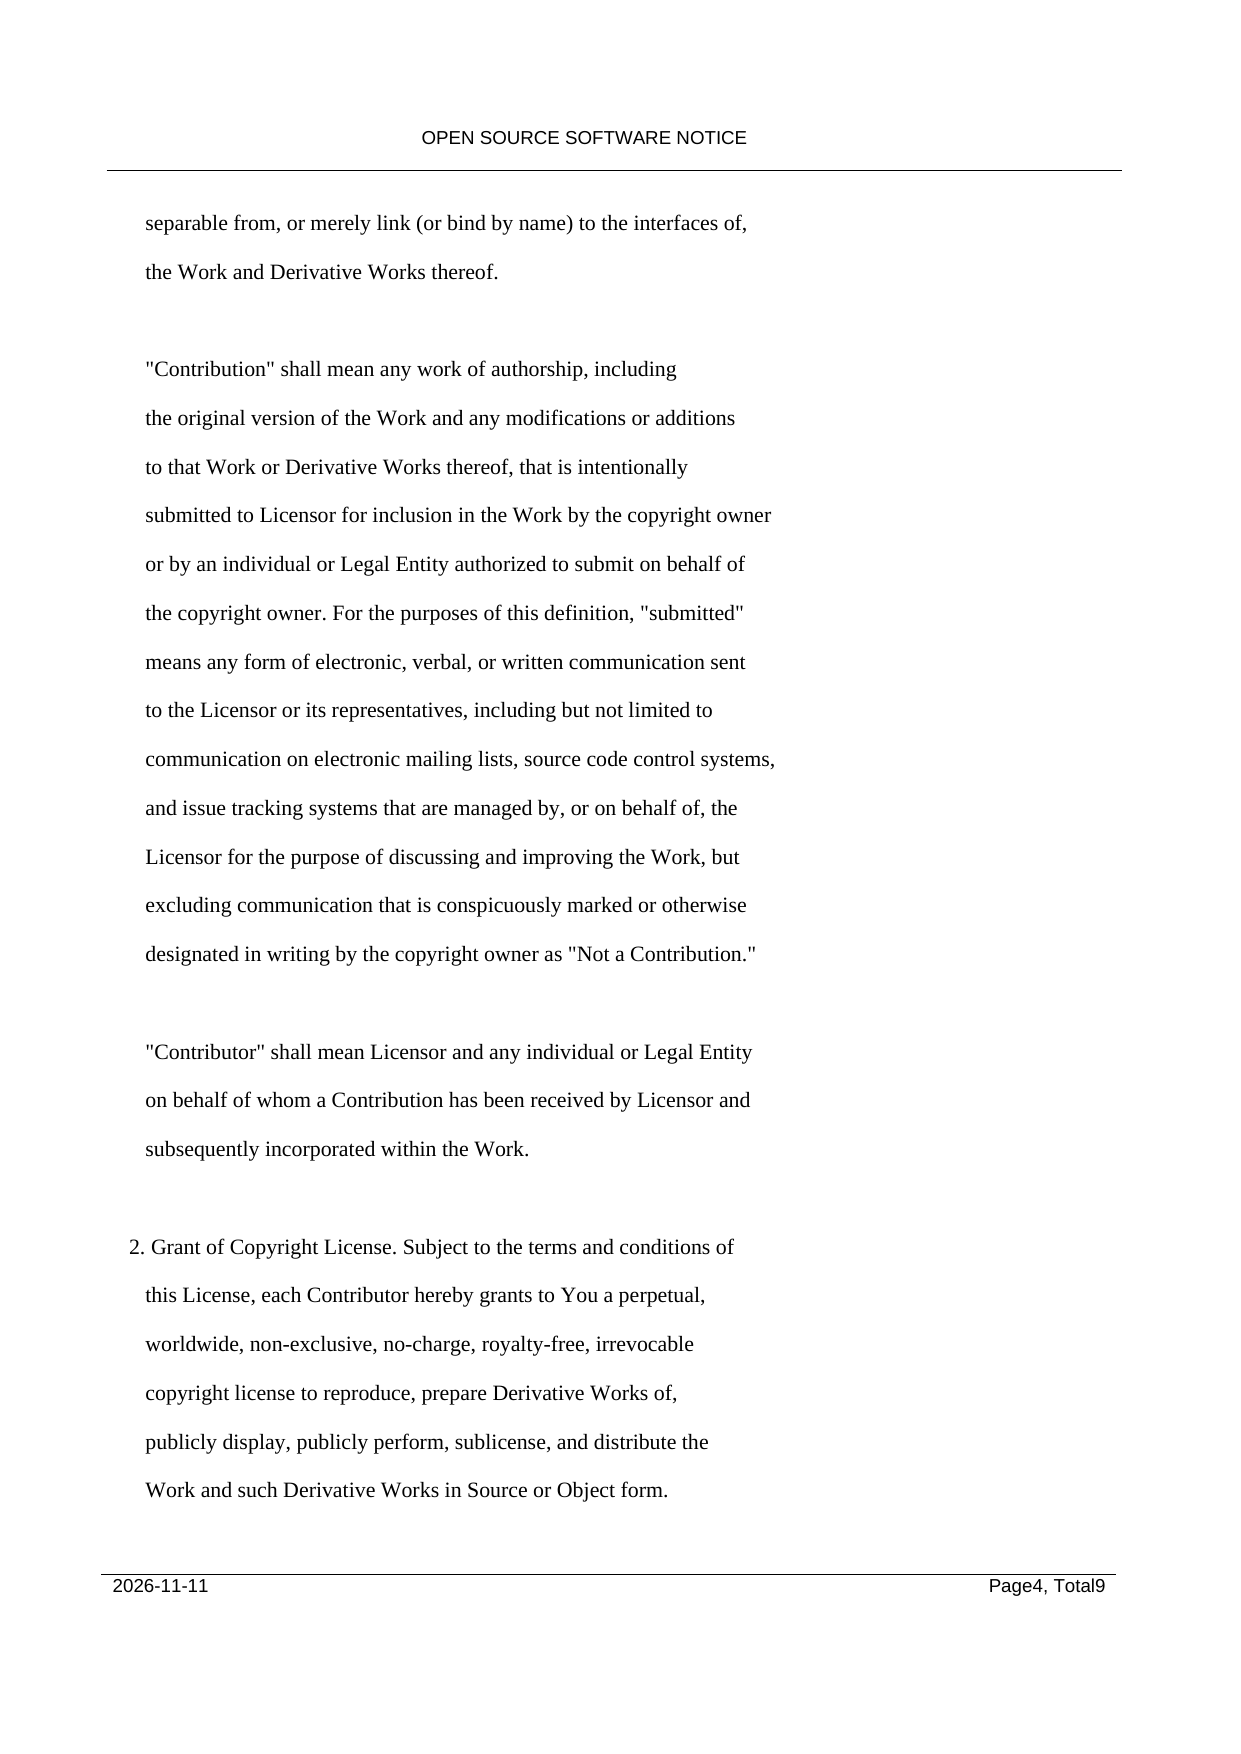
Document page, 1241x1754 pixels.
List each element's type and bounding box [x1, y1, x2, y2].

text [112, 206, 1128, 1506]
